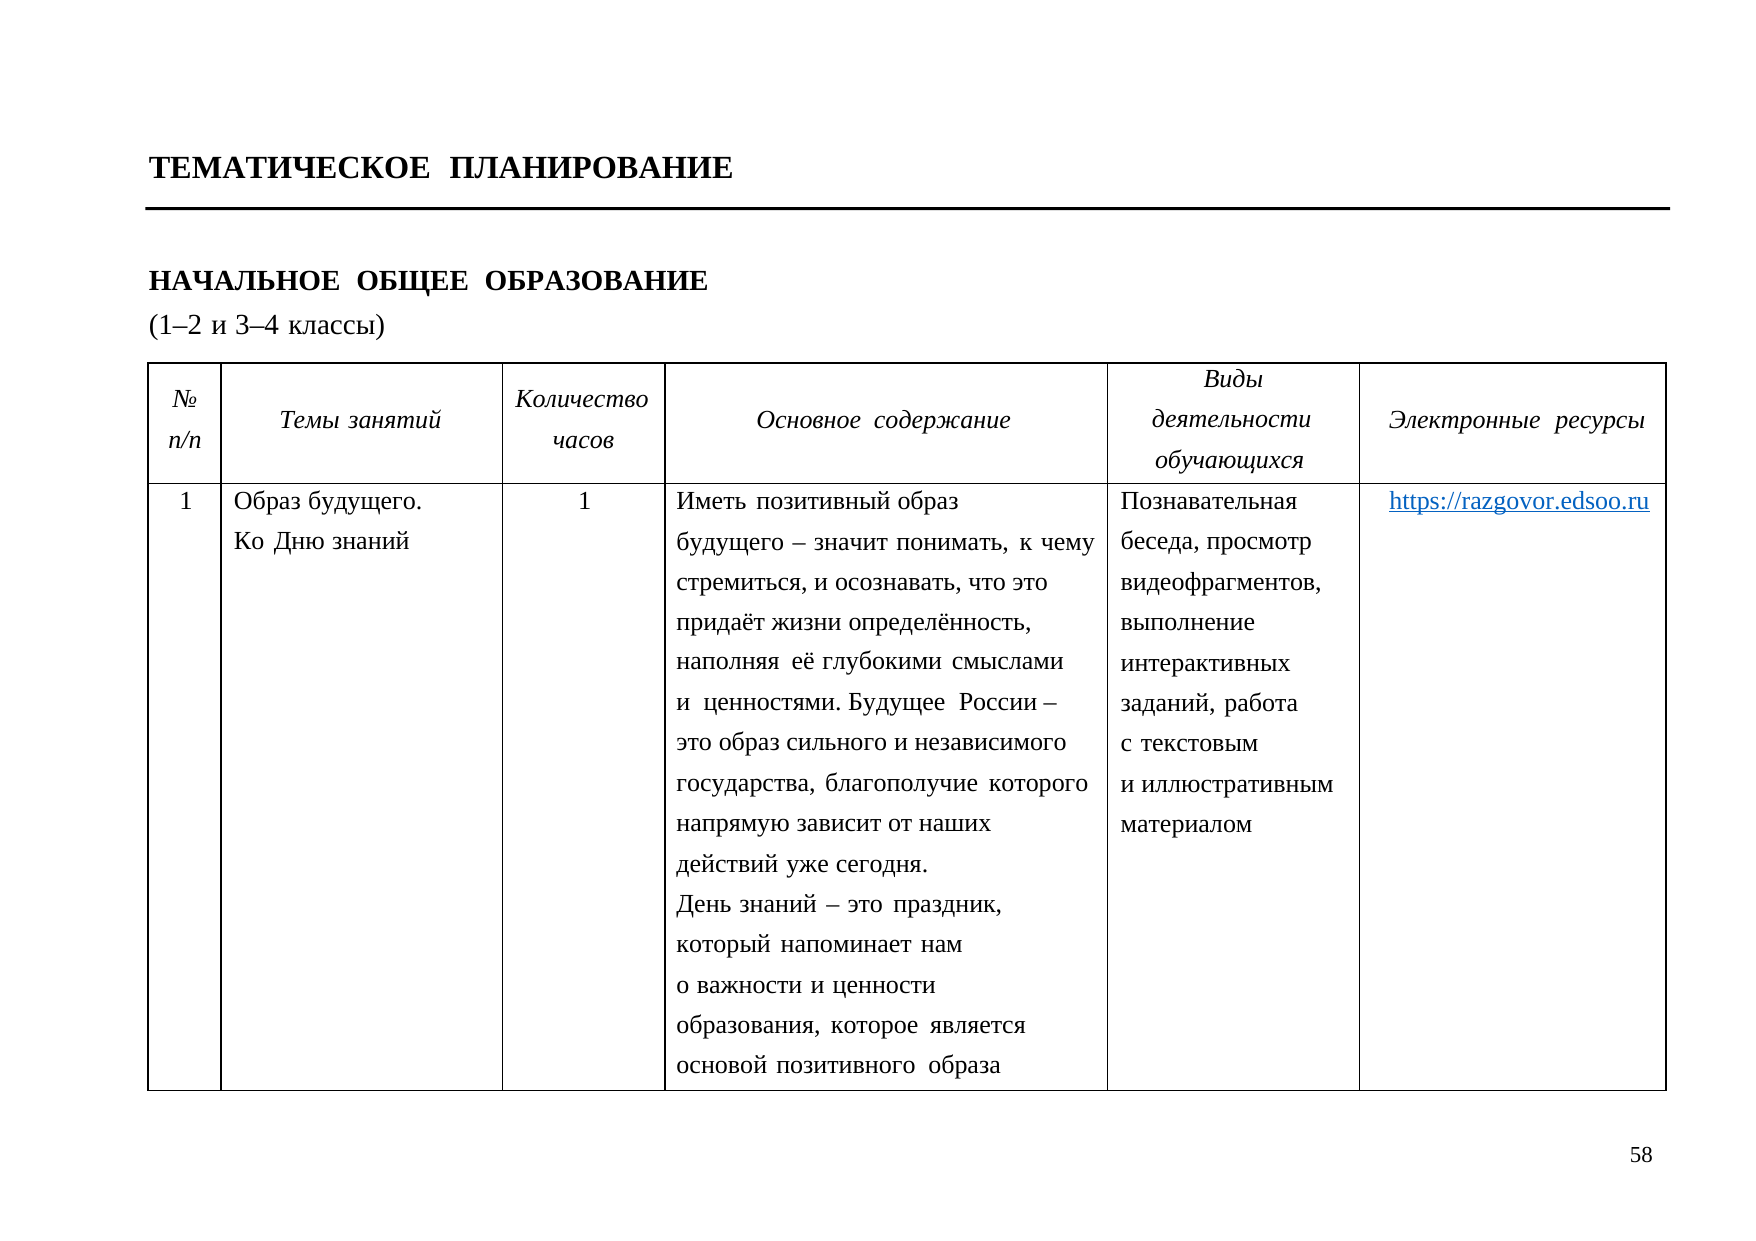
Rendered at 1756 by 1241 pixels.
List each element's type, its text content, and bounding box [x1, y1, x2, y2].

table_header Виды деятельности обучающихся [1108, 364, 1359, 483]
subtitle НАЧАЛЬНОЕ ОБЩЕЕ ОБРАЗОВАНИЕ [148, 263, 1680, 297]
table_cell Образ будущего. Ко Дню знаний [222, 484, 502, 1090]
table_cell Познавательная беседа, просмотр видеофрагментов, выполнение интерактивных заданий, работа с текстовым и иллюстративным материалом [1108, 484, 1359, 1090]
table_header Темы занятий [222, 364, 502, 483]
table_cell 1 [149, 484, 220, 1090]
table_cell Иметь позитивный образ будущего – значит понимать, к чему стремиться, и осознавать, что это придаёт жизни определённость, наполняя её глубокими смыслами и ценностями. Будущее России – это образ сильного и независимого государства, благополучие которого напрямую зависит от наших действий уже сегодня. День знаний – это праздник, который напоминает нам о важности и ценности образования, которое является основой позитивного образа [666, 484, 1107, 1090]
table_cell 1 [503, 484, 664, 1090]
table_cell https://razgovor.edsoo.ru [1360, 484, 1665, 1090]
table_header Количество часов [503, 364, 664, 483]
text (1–2 и 3–4 классы) [148, 307, 1680, 340]
table_header Электронные ресурсы [1360, 364, 1665, 483]
table_header № п/п [149, 364, 220, 483]
table_header Основное содержание [666, 364, 1107, 483]
subtitle ТЕМАТИЧЕСКОЕ ПЛАНИРОВАНИЕ [148, 149, 1680, 186]
